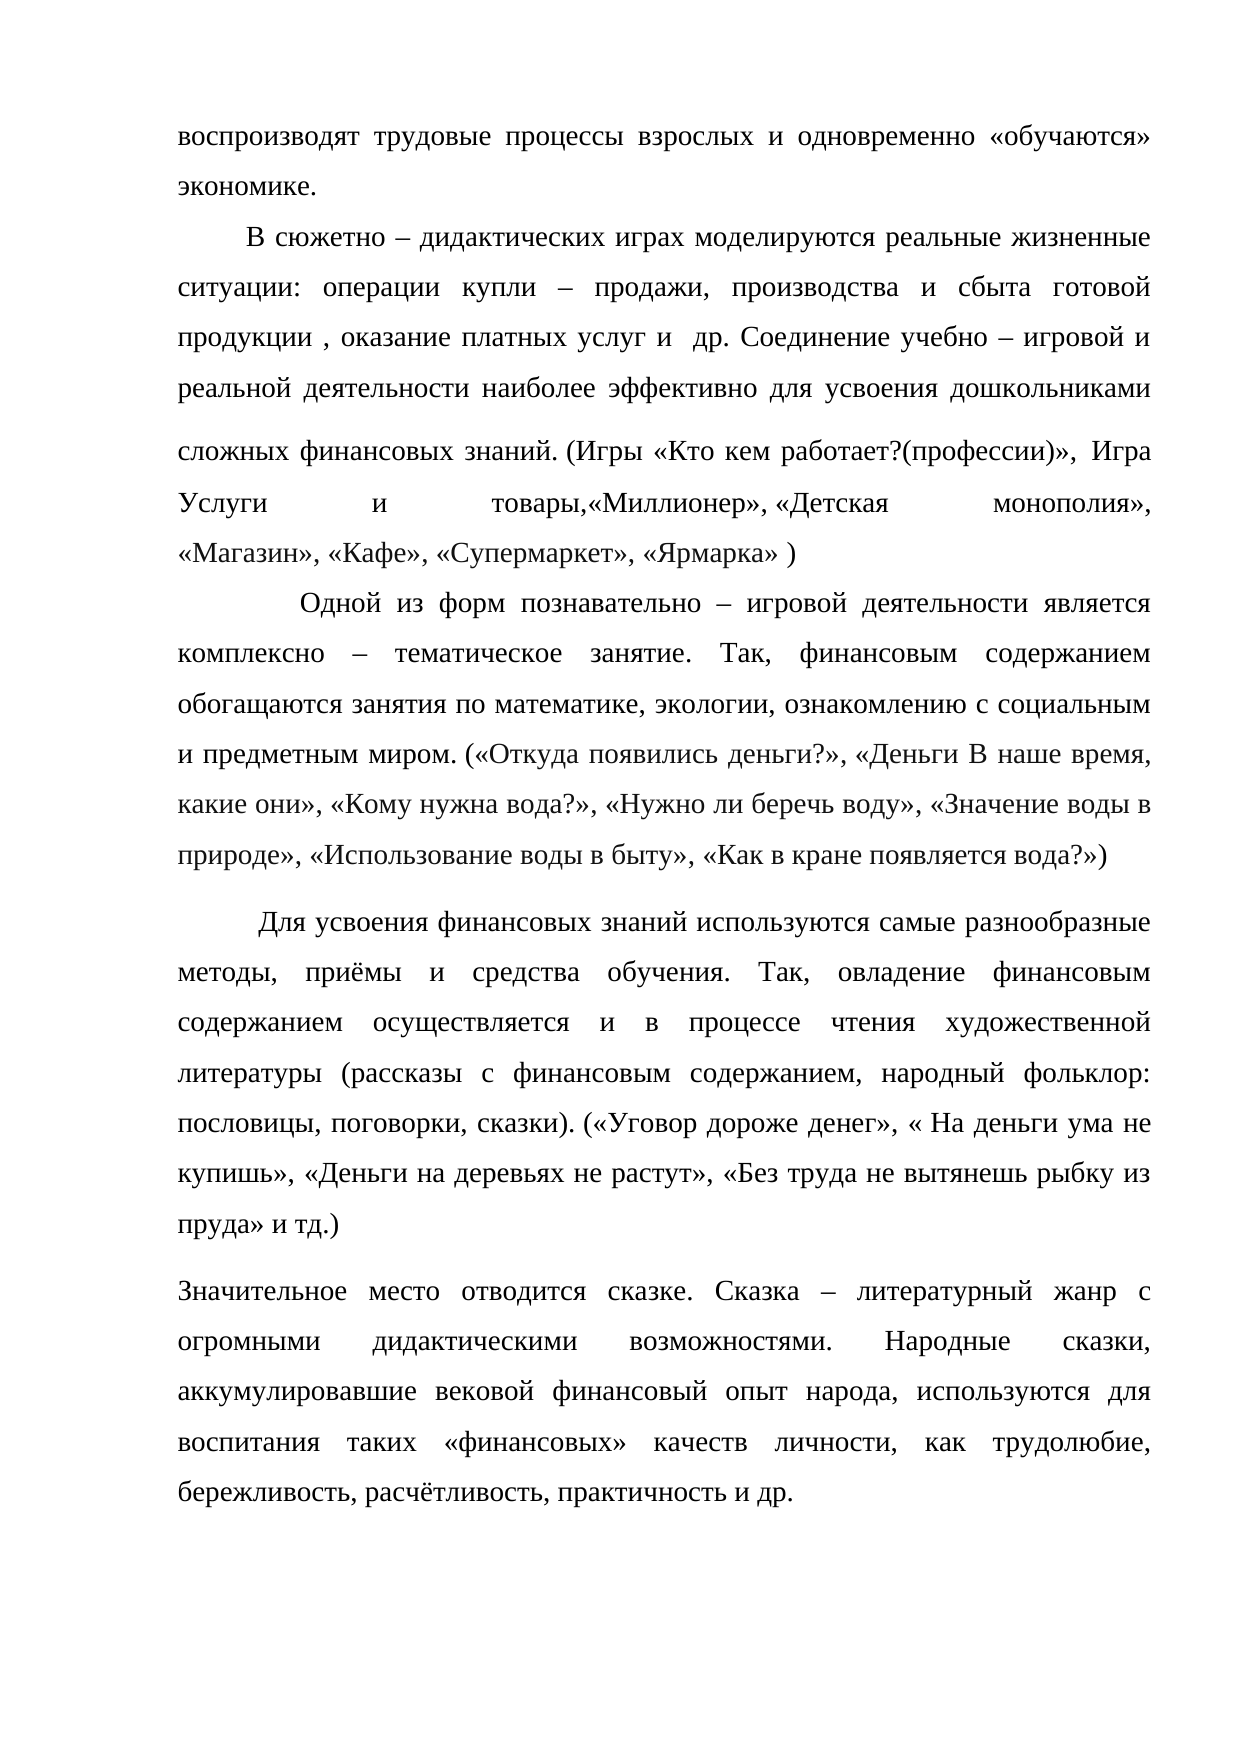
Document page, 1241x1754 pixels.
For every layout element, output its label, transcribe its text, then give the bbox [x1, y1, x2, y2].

text Значительное место отводится сказке. Сказка – литературный жанр с огромными дидактическими возможностями. Народные сказки, аккумулировавшие вековой финансовый опыт народа, используются для воспитания таких «финансовых» качеств личности, как трудолюбие, бережливость, расчётливость, практичность и др. [177, 1273, 1152, 1507]
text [177, 118, 1152, 485]
text Для усвоения финансовых знаний используются самые разнообразные методы, приёмы и средства обучения. Так, овладение финансовым содержанием осуществляется и в процессе чтения художественной литературы (рассказы с финансовым содержанием, народный фольклор: пословицы, поговорки, сказки). («Уговор дороже денег», « На деньги ума не купишь», «Деньги на деревьях не растут», «Без труда не вытянешь рыбку из пруда» и тд.) [177, 904, 1152, 1239]
